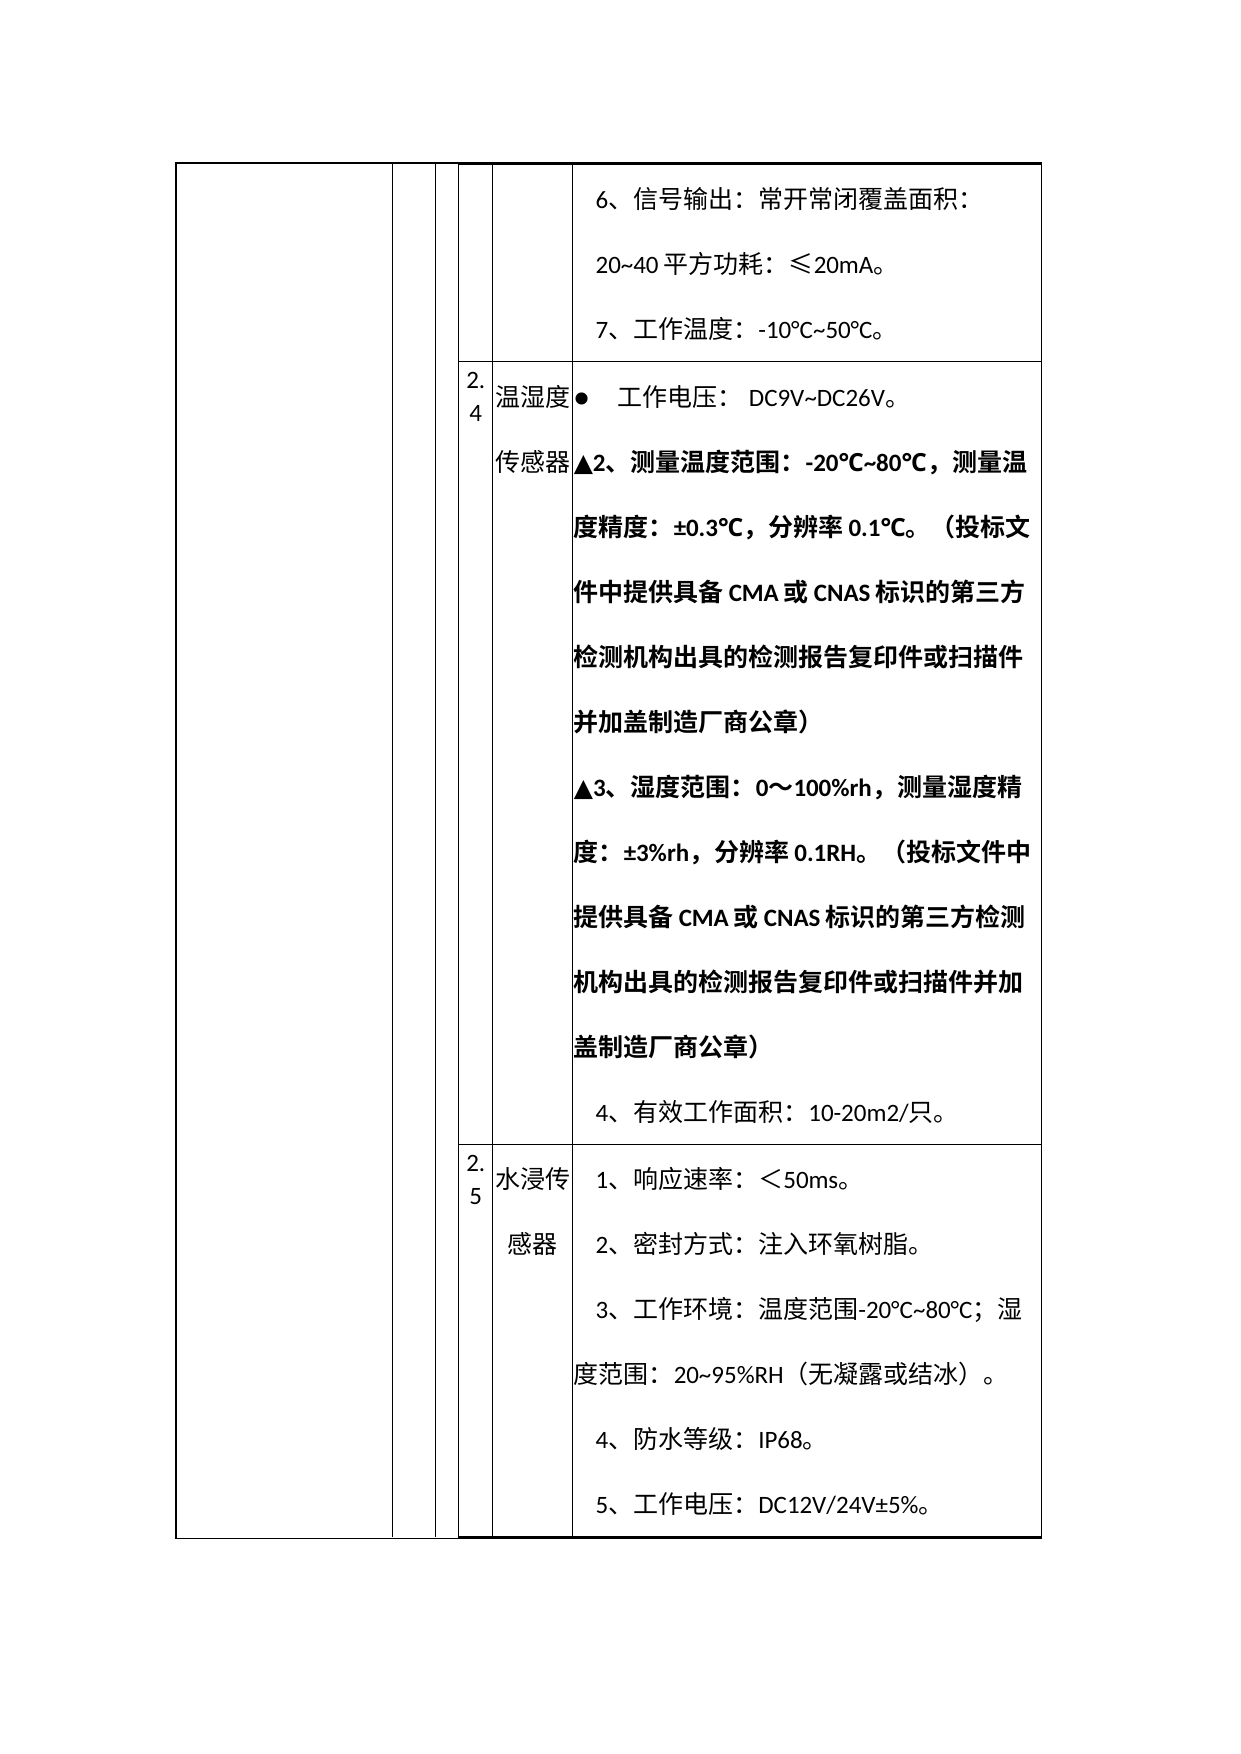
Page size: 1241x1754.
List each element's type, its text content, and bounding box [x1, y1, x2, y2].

table_cell [177, 164, 392, 1537]
table_cell 1 [393, 164, 435, 1537]
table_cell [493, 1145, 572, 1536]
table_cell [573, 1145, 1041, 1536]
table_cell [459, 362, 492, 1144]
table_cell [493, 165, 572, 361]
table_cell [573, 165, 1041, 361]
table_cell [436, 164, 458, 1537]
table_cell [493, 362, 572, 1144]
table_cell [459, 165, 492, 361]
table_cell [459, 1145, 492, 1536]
